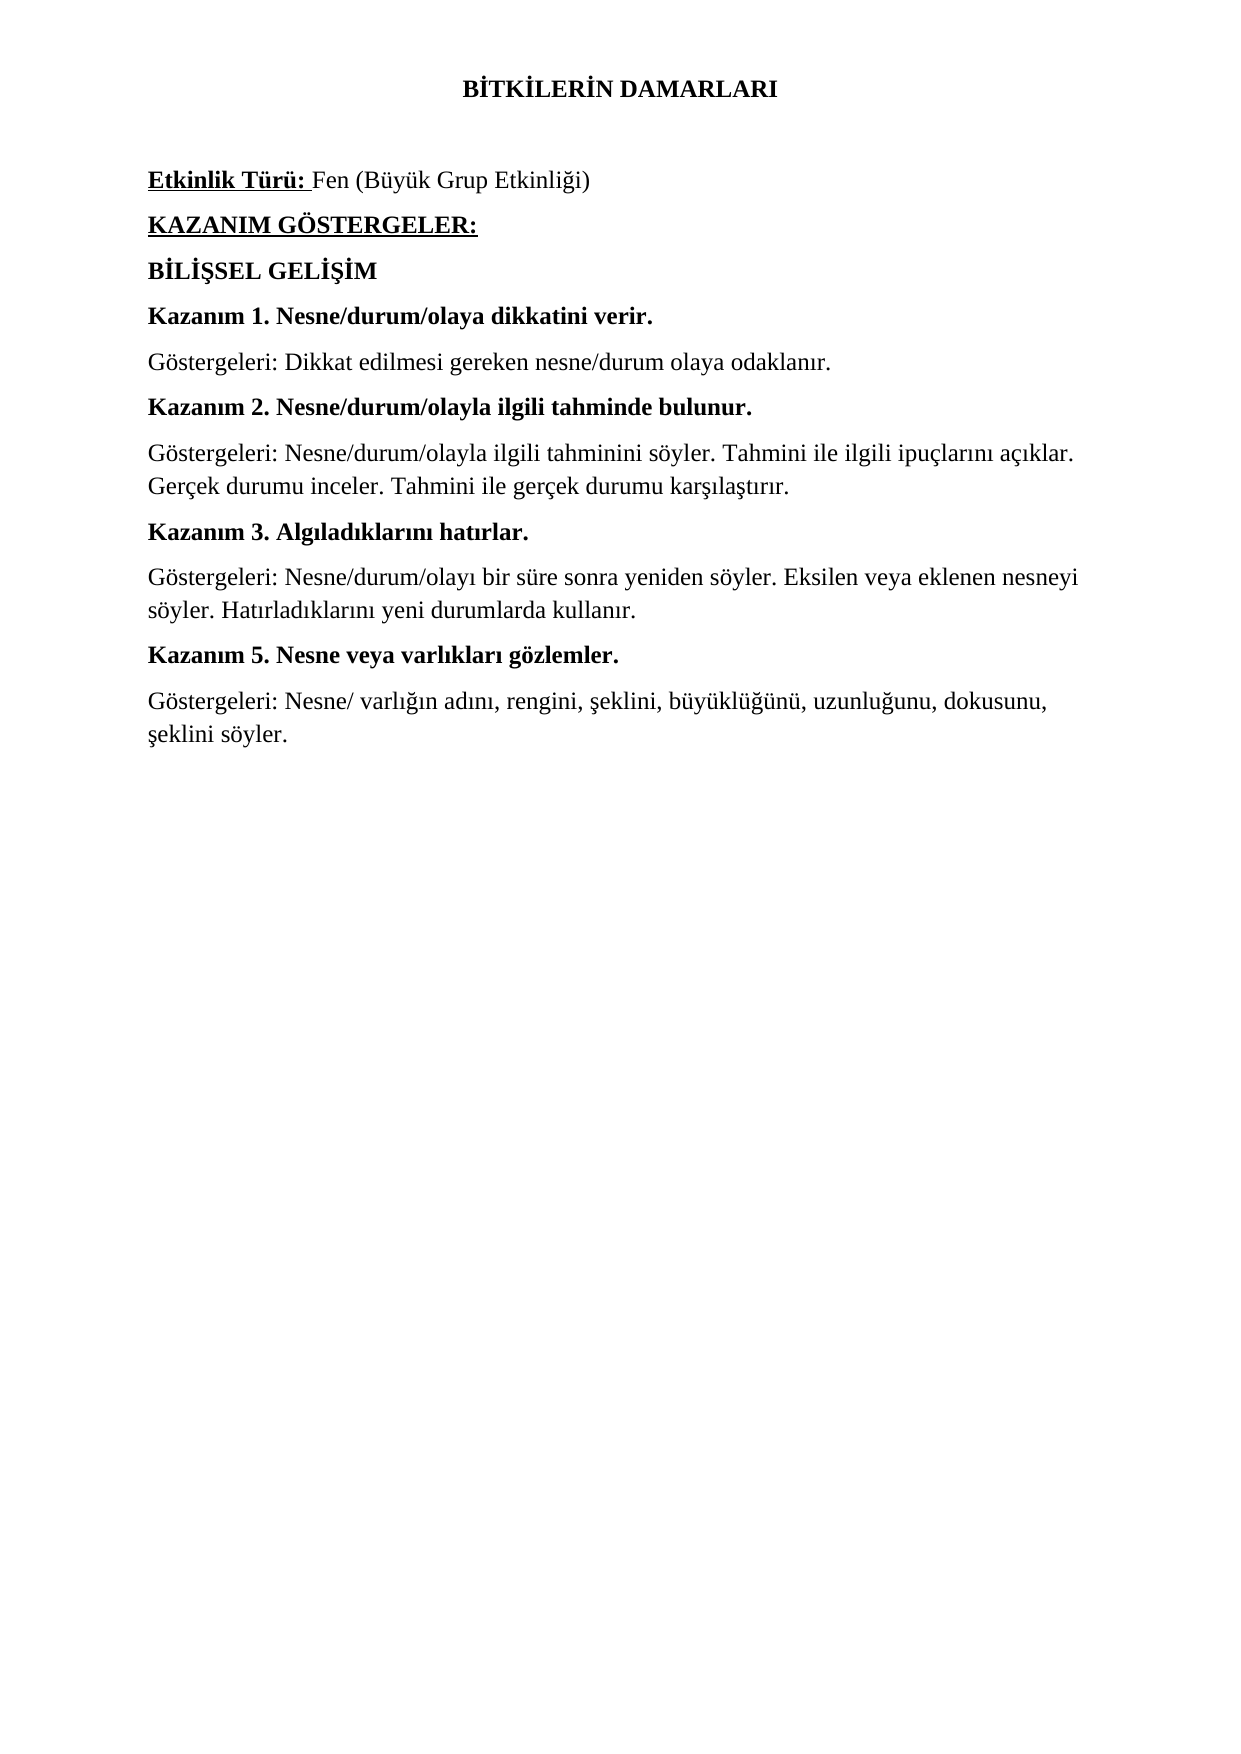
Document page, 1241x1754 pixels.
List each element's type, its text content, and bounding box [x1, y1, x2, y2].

text BİTKİLERİN DAMARLARI [148, 74, 1093, 103]
text Göstergeleri: Nesne/durum/olayla ilgili tahminini söyler. Tahmini ile ilgili ipuçlarını açıklar. Gerçek durumu inceler. Tahmini ile gerçek durumu karşılaştırır. [148, 438, 1093, 500]
text Kazanım 5. Nesne veya varlıkları gözlemler. [148, 641, 1093, 669]
text Kazanım 2. Nesne/durum/olayla ilgili tahminde bulunur. [148, 392, 1093, 421]
text Etkinlik Türü: Fen (Büyük Grup Etkinliği) [148, 165, 1093, 194]
text Kazanım 3. Algıladıklarını hatırlar. [148, 517, 1093, 545]
text Göstergeleri: Nesne/ varlığın adını, rengini, şeklini, büyüklüğünü, uzunluğunu, dokusunu, şeklini söyler. [148, 686, 1093, 748]
text Göstergeleri: Nesne/durum/olayı bir süre sonra yeniden söyler. Eksilen veya eklenen nesneyi söyler. Hatırladıklarını yeni durumlarda kullanır. [148, 562, 1093, 624]
text BİLİŞSEL GELİŞİM [148, 256, 1093, 285]
text KAZANIM GÖSTERGELER: [148, 210, 1093, 239]
text Göstergeleri: Dikkat edilmesi gereken nesne/durum olaya odaklanır. [148, 347, 1093, 376]
text Kazanım 1. Nesne/durum/olaya dikkatini verir. [148, 301, 1093, 330]
